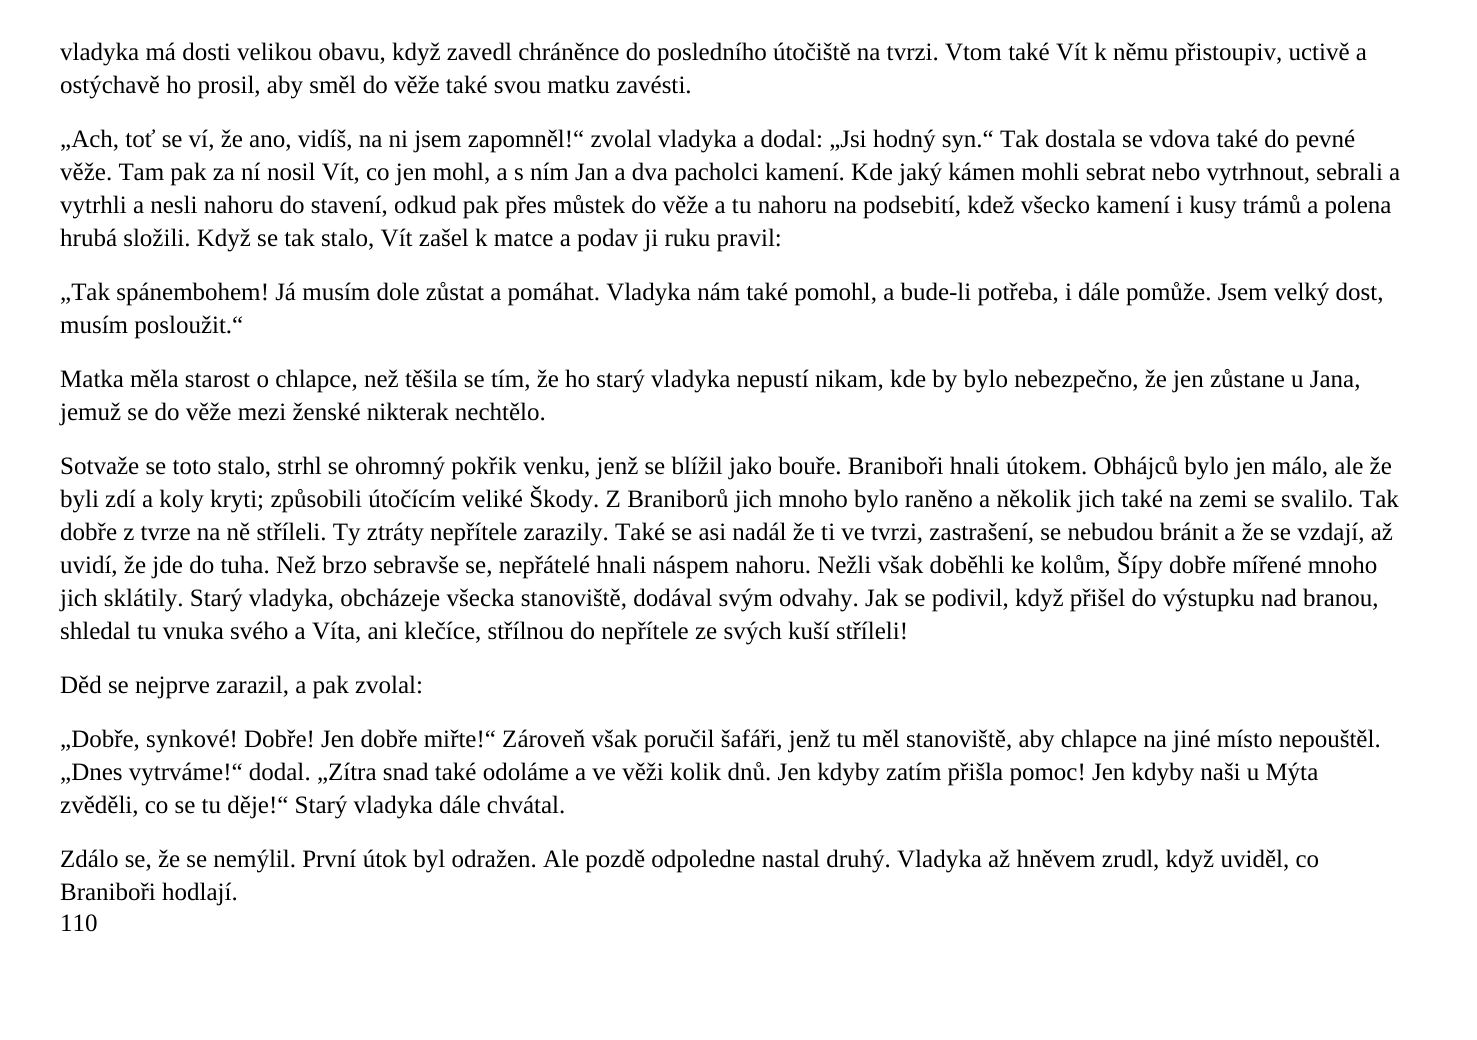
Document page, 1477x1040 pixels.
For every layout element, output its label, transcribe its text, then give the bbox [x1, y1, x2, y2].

text „Ach, toť se ví, že ano, vidíš, na ni jsem zapomněl!“ zvolal vladyka a dodal: „Jsi hodný syn.“ Tak dostala se vdova také do pevné věže. Tam pak za ní nosil Vít, co jen mohl, a s ním Jan a dva pacholci kamení. Kde jaký kámen mohli sebrat nebo vytrhnout, sebrali a vytrhli a nesli nahoru do stavení, odkud pak přes můstek do věže a tu nahoru na podsebití, kdež všecko kamení i kusy trámů a polena hrubá složili. Když se tak stalo, Vít zašel k matce a podav ji ruku pravil: [60, 124, 1401, 252]
text Matka měla starost o chlapce, než těšila se tím, že ho starý vladyka nepustí nikam, kde by bylo nebezpečno, že jen zůstane u Jana, jemuž se do věže mezi ženské nikterak nechtělo. [60, 364, 1401, 426]
text Sotvaže se toto stalo, strhl se ohromný pokřik venku, jenž se blížil jako bouře. Braniboři hnali útokem. Obhájců bylo jen málo, ale že byli zdí a koly kryti; způsobili útočícím veliké Škody. Z Braniborů jich mnoho bylo raněno a několik jich také na zemi se svalilo. Tak dobře z tvrze na ně stříleli. Ty ztráty nepřítele zarazily. Také se asi nadál že ti ve tvrzi, zastrašení, se nebudou bránit a že se vzdají, až uvidí, že jde do tuha. Než brzo sebravše se, nepřátelé hnali náspem nahoru. Nežli však doběhli ke kolům, Šípy dobře mířené mnoho jich sklátily. Starý vladyka, obcházeje všecka stanoviště, dodával svým odvahy. Jak se podivil, když přišel do výstupku nad branou, shledal tu vnuka svého a Víta, ani klečíce, střílnou do nepřítele ze svých kuší stříleli! [60, 451, 1401, 645]
text „Tak spánembohem! Já musím dole zůstat a pomáhat. Vladyka nám také pomohl, a bude-li potřeba, i dále pomůže. Jsem velký dost, musím posloužit.“ [60, 277, 1401, 339]
text „Dobře, synkové! Dobře! Jen dobře miřte!“ Zároveň však poručil šafáři, jenž tu měl stanoviště, aby chlapce na jiné místo nepouštěl. „Dnes vytrváme!“ dodal. „Zítra snad také odoláme a ve věži kolik dnů. Jen kdyby zatím přišla pomoc! Jen kdyby naši u Mýta zvěděli, co se tu děje!“ Starý vladyka dále chvátal. [60, 724, 1401, 819]
text Děd se nejprve zarazil, a pak zvolal: [60, 670, 1401, 699]
text Zdálo se, že se nemýlil. První útok byl odražen. Ale pozdě odpoledne nastal druhý. Vladyka až hněvem zrudl, když uviděl, co Braniboři hodlají. [60, 844, 1401, 906]
